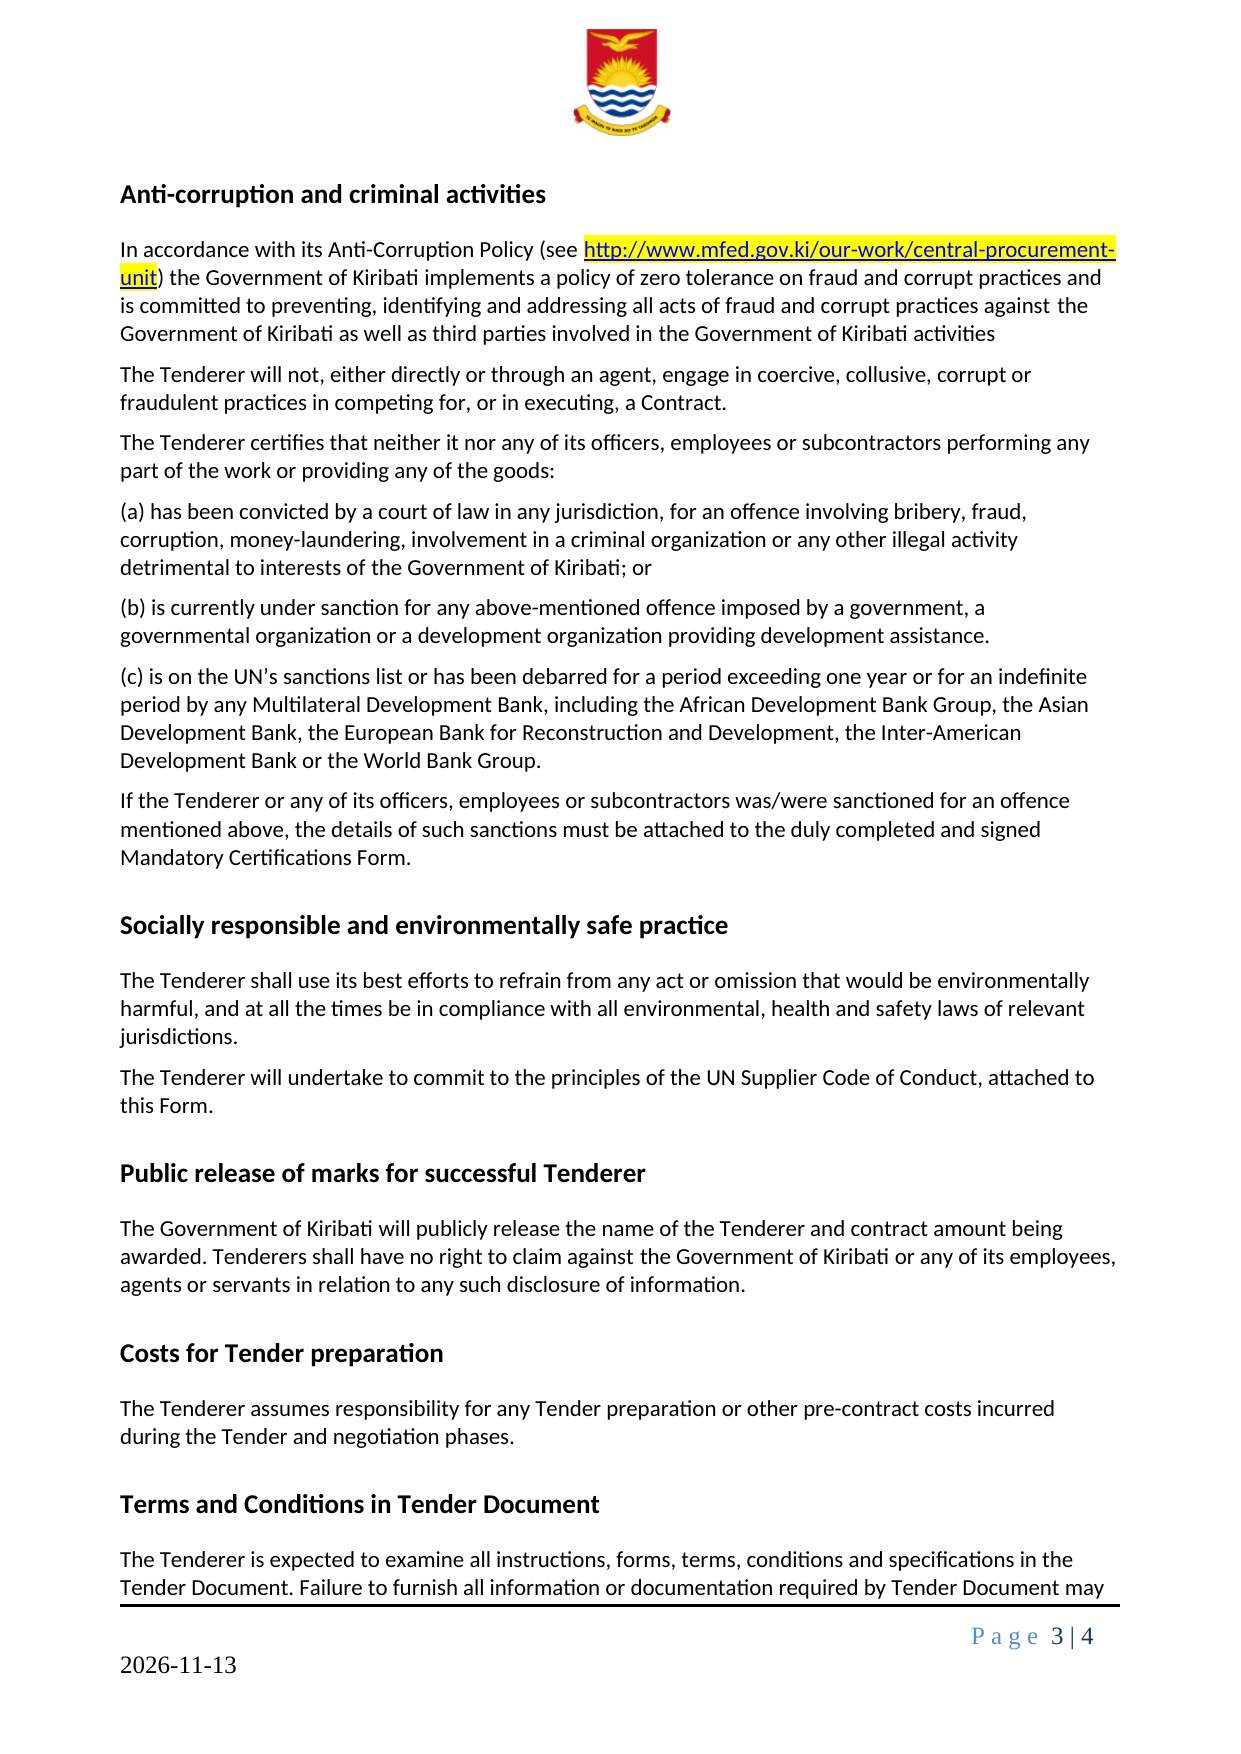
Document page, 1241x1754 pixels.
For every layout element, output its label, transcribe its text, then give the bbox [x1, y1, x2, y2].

subtitle Terms and Conditions in Tender Document [120, 1487, 1120, 1521]
subtitle Socially responsible and environmentally safe practice [120, 908, 1120, 941]
text (b) is currently under sanction for any above-mentioned offence imposed by a government, a governmental organization or a development organization providing development assistance. [120, 593, 1120, 649]
subtitle Public release of marks for successful Tenderer [120, 1156, 1120, 1189]
text (a) has been convicted by a court of law in any jurisdiction, for an offence involving bribery, fraud, corruption, money-laundering, involvement in a criminal organization or any other illegal activity detrimental to interests of the Government of Kiribati; or [120, 497, 1120, 581]
text The Tenderer will undertake to commit to the principles of the UN Supplier Code of Conduct, attached to this Form. [120, 1063, 1120, 1119]
text The Government of Kiribati will publicly release the name of the Tenderer and contract amount being awarded. Tenderers shall have no right to claim against the Government of Kiribati or any of its employees, agents or servants in relation to any such disclosure of information. [120, 1214, 1120, 1298]
picture [573, 29, 671, 136]
text The Tenderer certifies that neither it nor any of its officers, employees or subcontractors performing any part of the work or providing any of the goods: [120, 428, 1120, 484]
subtitle Costs for Tender preparation [120, 1336, 1120, 1369]
text The Tenderer assumes responsibility for any Tender preparation or other pre-contract costs incurred during the Tender and negotiation phases. [120, 1394, 1120, 1450]
text The Tenderer shall use its best efforts to refrain from any act or omission that would be environmentally harmful, and at all the times be in compliance with all environmental, health and safety laws of relevant jurisdictions. [120, 966, 1120, 1050]
subtitle Anti-corruption and criminal activities [120, 177, 1120, 210]
text (c) is on the UN’s sanctions list or has been debarred for a period exceeding one year or for an indefinite period by any Multilateral Development Bank, including the African Development Bank Group, the Asian Development Bank, the European Bank for Reconstruction and Development, the Inter-American Development Bank or the World Bank Group. [120, 662, 1120, 774]
text The Tenderer will not, either directly or through an agent, engage in coercive, collusive, corrupt or fraudulent practices in competing for, or in executing, a Contract. [120, 360, 1120, 416]
text If the Tenderer or any of its officers, employees or subcontractors was/were sanctioned for an offence mentioned above, the details of such sanctions must be attached to the duly completed and signed Mandatory Certifications Form. [120, 787, 1120, 871]
text In accordance with its Anti-Corruption Policy (see http://www.mfed.gov.ki/our-work/central-procurement-unit) the Government of Kiribati implements a policy of zero tolerance on fraud and corrupt practices and is committed to preventing, identifying and addressing all acts of fraud and corrupt practices against the Government of Kiribati as well as third parties involved in the Government of Kiribati activities [120, 235, 1120, 347]
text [120, 1546, 1120, 1604]
